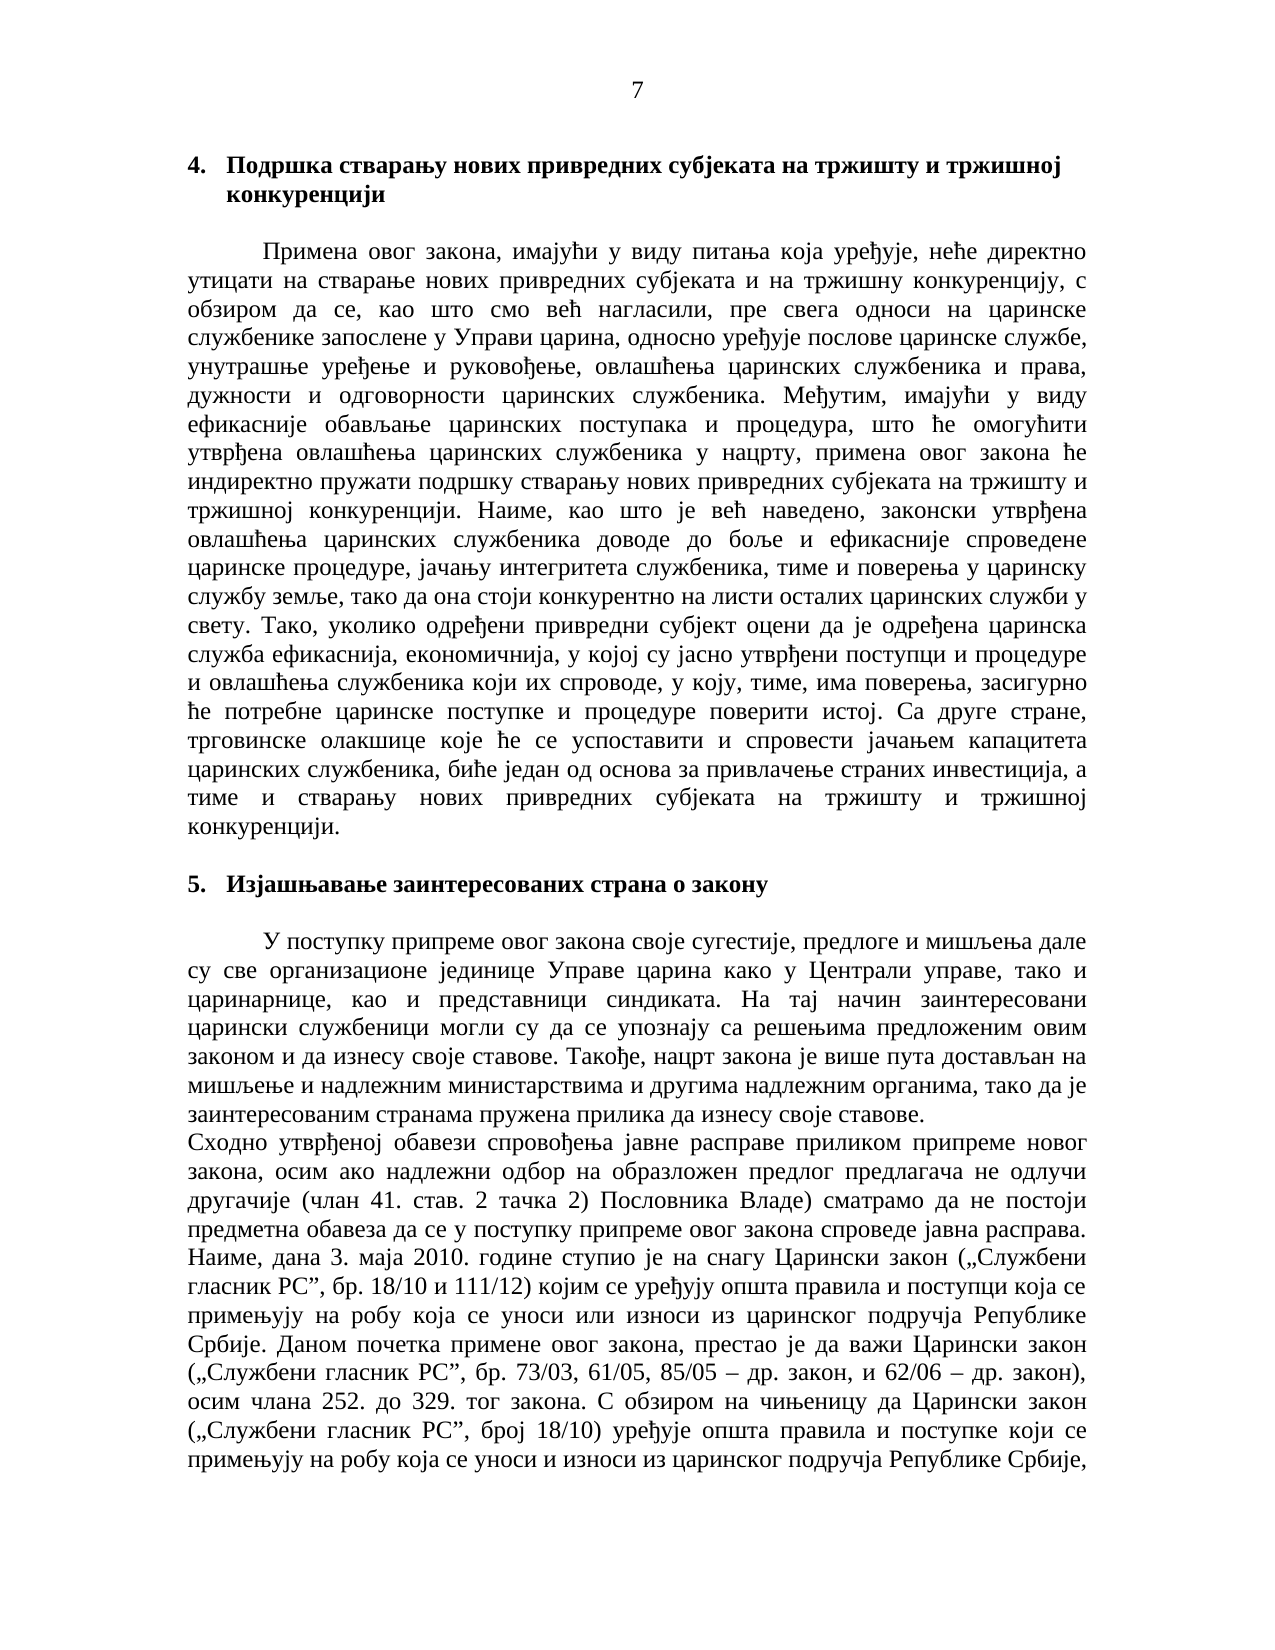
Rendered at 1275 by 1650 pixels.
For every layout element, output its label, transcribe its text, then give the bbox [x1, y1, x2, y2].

text 5. Изјашњавање заинтересованих страна о закону [187, 869, 1088, 897]
text У поступку припреме овог закона своје сугестије, предлоге и мишљења дале су све организационе јединице Управе царина како у Централи управе, тако и царинарнице, као и представници синдиката. На тај начин заинтересовани царински службеници могли су да се упознају са решењима предложеним овим законом и да изнесу своје ставове. Такође, нацрт закона је више пута достављан на мишљење и надлежним министарствима и другима надлежним органима, тако да је заинтересованим странама пружена прилика да изнесу своје ставове. [187, 926, 1088, 1127]
text 4. Подршка стварању нових привредних субјеката на тржишту и тржишној конкуренцији [187, 150, 1088, 207]
text Примена овог закона, имајући у виду питања која уређује, неће директно утицати на стварање нових привредних субјеката и на тржишну конкуренцију, с обзиром да се, као што смо већ нагласили, пре свега односи на царинске службенике запослене у Управи царина, односно уређује послове царинске службе, унутрашње уређење и руковођење, овлашћењa царинских службеника и права, дужности и одговорности царинских службеника. Међутим, имајући у виду ефикасније обављање царинских поступака и процедура, што ће омогућити утврђена овлашћења царинских службеника у нацрту, примена овог закона ће индиректно пружати подршку стварању нових привредних субјеката на тржишту и тржишној конкуренцији. Наиме, као што је већ наведено, законски утврђена овлашћења царинских службеника доводе до боље и ефикасније спроведене царинске процедуре, јачању интегритета службеника, тиме и поверења у царинску службу земље, тако да она стоји конкурентно на листи осталих царинских служби у свету. Тако, уколико одређени привредни субјект оцени да је одређена царинска служба ефикаснија, економичнија, у којој су јасно утврђени поступци и процедуре и овлашћења службеника који их спроводе, у коју, тиме, има поверења, засигурно ће потребне царинске поступке и процедуре поверити истој. Са друге стране, трговинске олакшице које ће се успоставити и спровести јачањем капацитета царинских службеника, биће један од основа за привлачење страних инвестиција, а тиме и стварању нових привредних субјеката на тржишту и тржишној конкуренцији. [187, 236, 1088, 840]
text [187, 1127, 1088, 1472]
